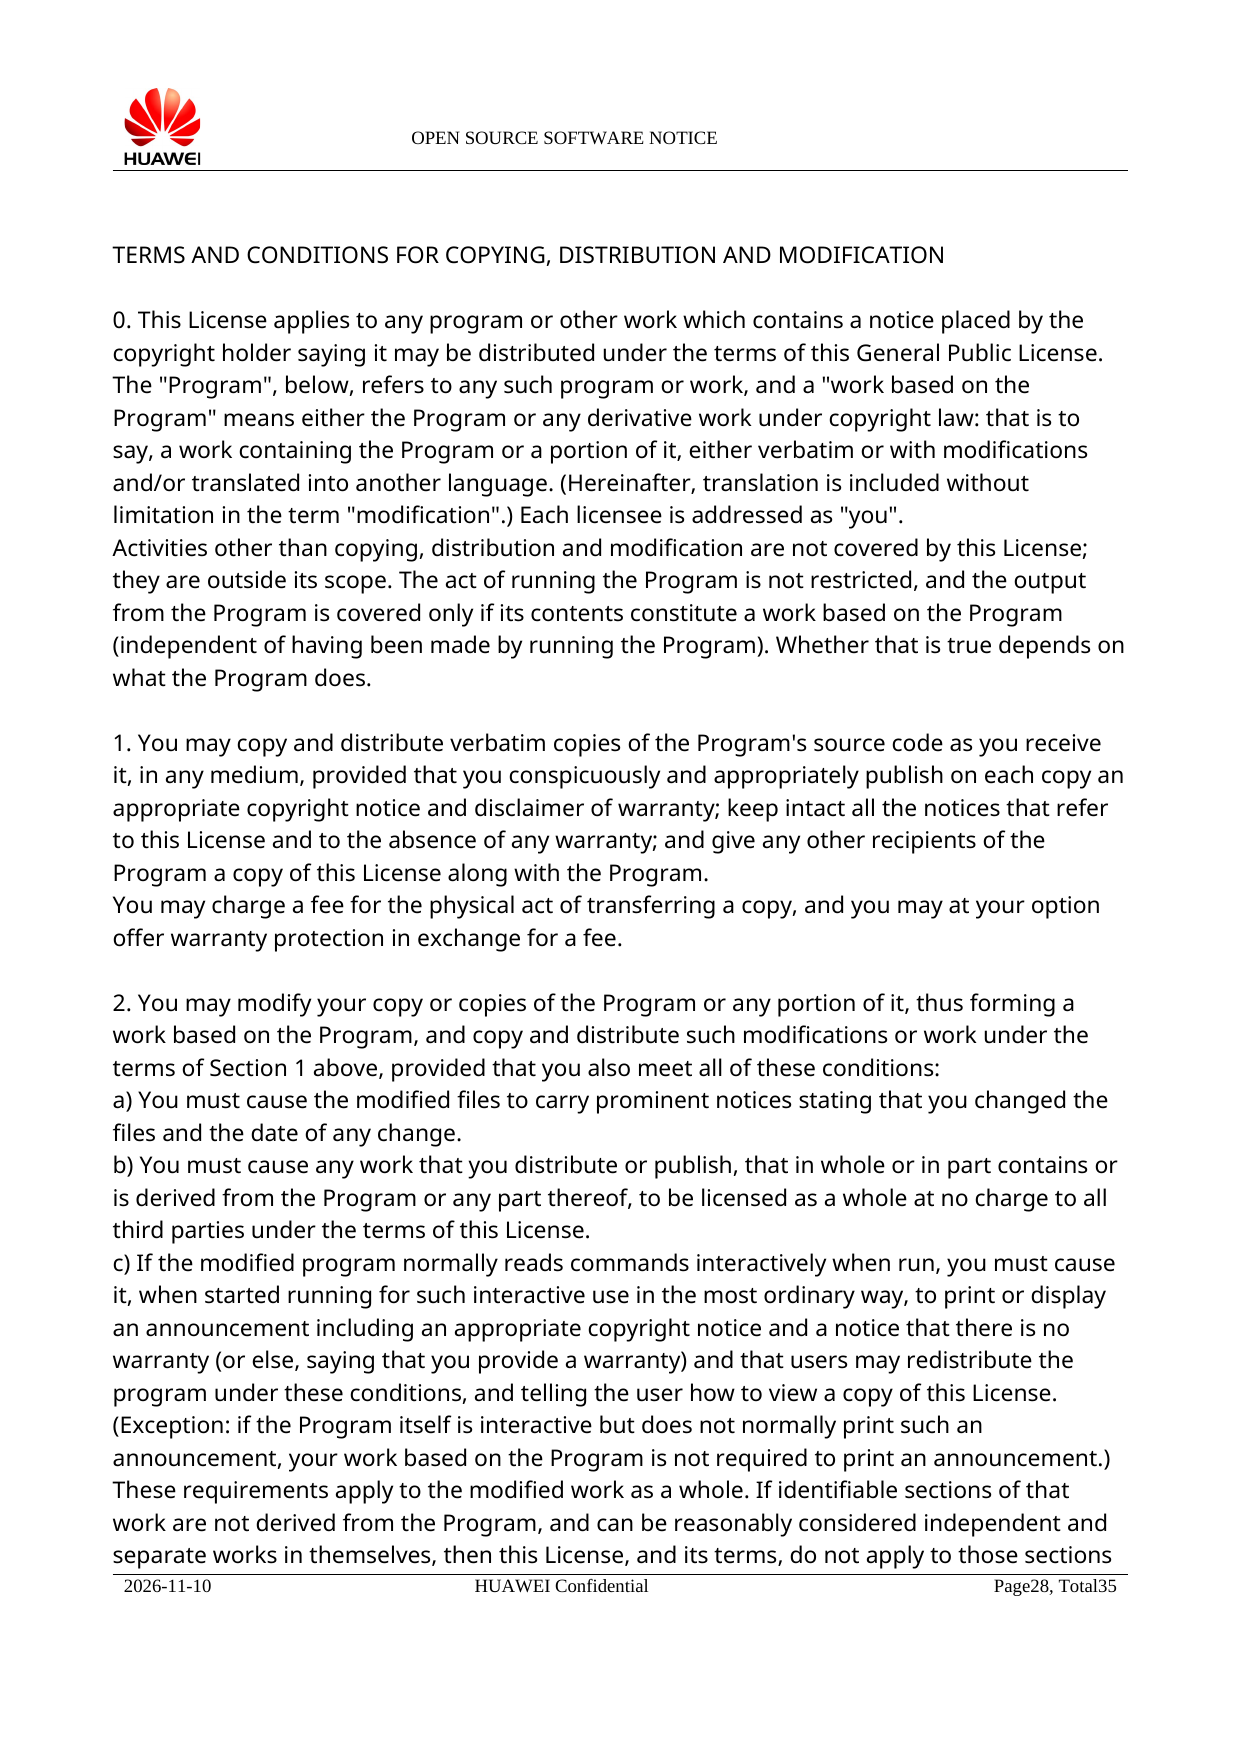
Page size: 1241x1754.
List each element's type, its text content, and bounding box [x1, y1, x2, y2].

text Activities other than copying, distribution and modification are not covered by this License; they are outside its scope. The act of running the Program is not restricted, and the output from the Program is covered only if its contents constitute a work based on the Program (independent of having been made by running the Program). Whether that is true depends on what the Program does. [112, 531, 1128, 694]
text b) You must cause any work that you distribute or publish, that in whole or in part contains or is derived from the Program or any part thereof, to be licensed as a whole at no charge to all third parties under the terms of this License. [112, 1149, 1128, 1246]
text c) If the modified program normally reads commands interactively when run, you must cause it, when started running for such interactive use in the most ordinary way, to print or display an announcement including an appropriate copyright notice and a notice that there is no warranty (or else, saying that you provide a warranty) and that users may redistribute the program under these conditions, and telling the user how to view a copy of this License. (Exception: if the Program itself is interactive but does not normally print such an announcement, your work based on the Program is not required to print an announcement.) [112, 1246, 1128, 1474]
text 2. You may modify your copy or copies of the Program or any portion of it, thus forming a work based on the Program, and copy and distribute such modifications or work under the terms of Section 1 above, provided that you also meet all of these conditions: [112, 986, 1128, 1084]
text You may charge a fee for the physical act of transferring a copy, and you may at your option offer warranty protection in exchange for a fee. [112, 889, 1128, 954]
text 0. This License applies to any program or other work which contains a notice placed by the copyright holder saying it may be distributed under the terms of this General Public License. The "Program", below, refers to any such program or work, and a "work based on the Program" means either the Program or any derivative work under copyright law: that is to say, a work containing the Program or a portion of it, either verbatim or with modifications and/or translated into another language. (Hereinafter, translation is included without limitation in the term "modification".) Each licensee is addressed as "you". [112, 304, 1128, 531]
text a) You must cause the modified files to carry prominent notices stating that you changed the files and the date of any change. [112, 1084, 1128, 1149]
picture [124, 88, 201, 165]
text 1. You may copy and distribute verbatim copies of the Program's source code as you receive it, in any medium, provided that you conspicuously and appropriately publish on each copy an appropriate copyright notice and disclaimer of warranty; keep intact all the notices that refer to this License and to the absence of any warranty; and give any other recipients of the Program a copy of this License along with the Program. [112, 726, 1128, 889]
text TERMS AND CONDITIONS FOR COPYING, DISTRIBUTION AND MODIFICATION [112, 239, 1128, 271]
